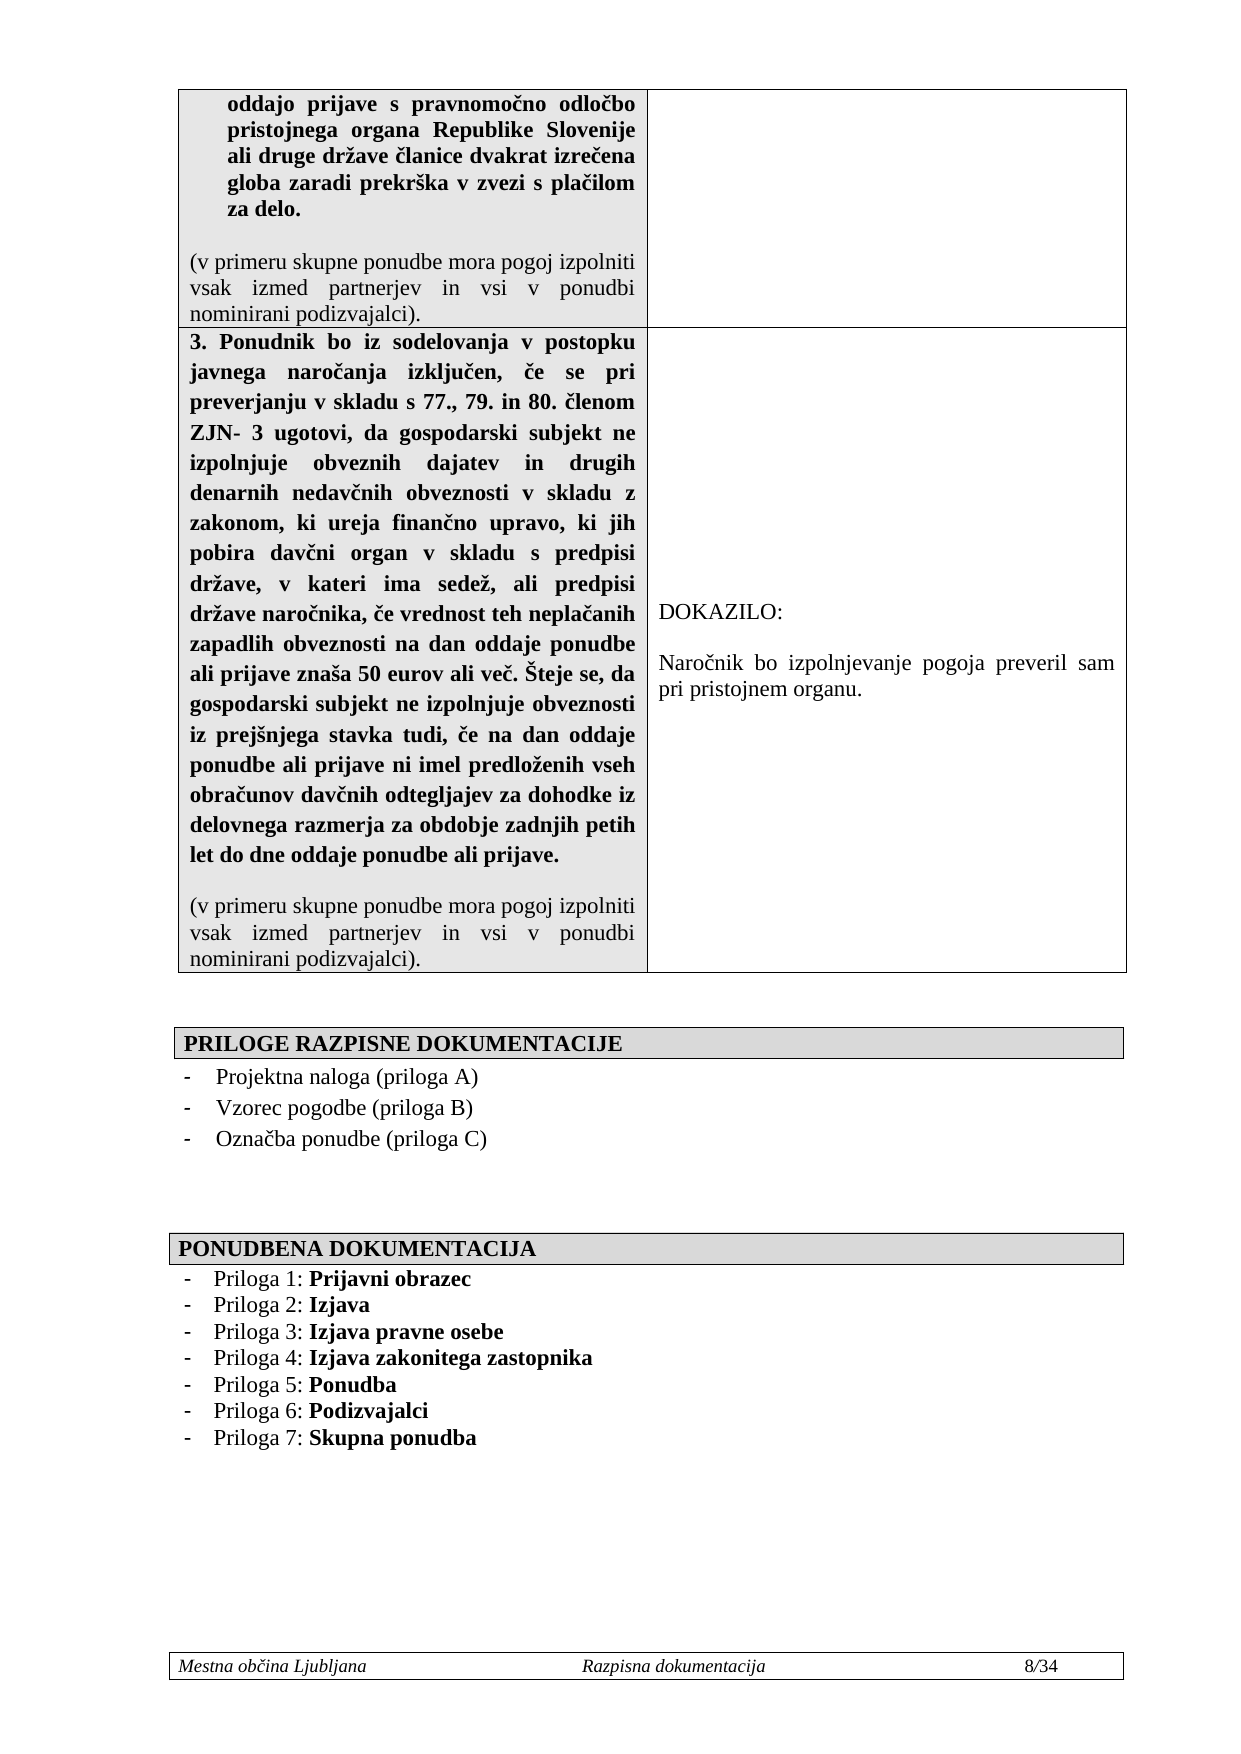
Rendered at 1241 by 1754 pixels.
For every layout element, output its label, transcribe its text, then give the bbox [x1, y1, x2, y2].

list Projektna naloga (priloga A) [184, 1059, 1115, 1091]
text PONUDBENA DOKUMENTACIJA [170, 1234, 1123, 1264]
list Priloga 1: Prijavni obrazec [184, 1265, 1115, 1291]
list Priloga 4: Izjava zakonitega zastopnika [184, 1344, 1115, 1371]
list Vzorec pogodbe (priloga B) [184, 1091, 1115, 1122]
table_cell 3. Ponudnik bo iz sodelovanja v postopku javnega naročanja izključen, če se pri preverjanju v skladu s 77., 79. in 80. členom ZJN- 3 ugotovi, da gospodarski subjekt ne izpolnjuje obveznih dajatev in drugih denarnih nedavčnih obveznosti v skladu z zakonom, ki ureja finančno upravo, ki jih pobira davčni organ v skladu s predpisi države, v kateri ima sedež, ali predpisi države naročnika, če vrednost teh neplačanih zapadlih obveznosti na dan oddaje ponudbe ali prijave znaša 50 eurov ali več. Šteje se, da gospodarski subjekt ne izpolnjuje obveznosti iz prejšnjega stavka tudi, če na dan oddaje ponudbe ali prijave ni imel predloženih vseh obračunov davčnih odtegljajev za dohodke iz delovnega razmerja za obdobje zadnjih petih let do dne oddaje ponudbe ali prijave. (v primeru skupne ponudbe mora pogoj izpolniti vsak izmed partnerjev in vsi v ponudbi nominirani podizvajalci). [179, 328, 647, 972]
list Označba ponudbe (priloga C) [184, 1122, 1115, 1153]
list Priloga 3: Izjava pravne osebe [184, 1318, 1115, 1344]
text PRILOGE RAZPISNE DOKUMENTACIJE [175, 1028, 1123, 1058]
list Priloga 2: Izjava [184, 1291, 1115, 1318]
list Priloga 7: Skupna ponudba [184, 1424, 1115, 1450]
list Priloga 5: Ponudba [184, 1371, 1115, 1397]
table_cell DOKAZILO: Naročnik bo izpolnjevanje pogoja preveril sam pri pristojnem organu. [648, 328, 1126, 972]
list Priloga 6: Podizvajalci [184, 1397, 1115, 1424]
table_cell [179, 90, 647, 327]
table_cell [648, 90, 1126, 327]
